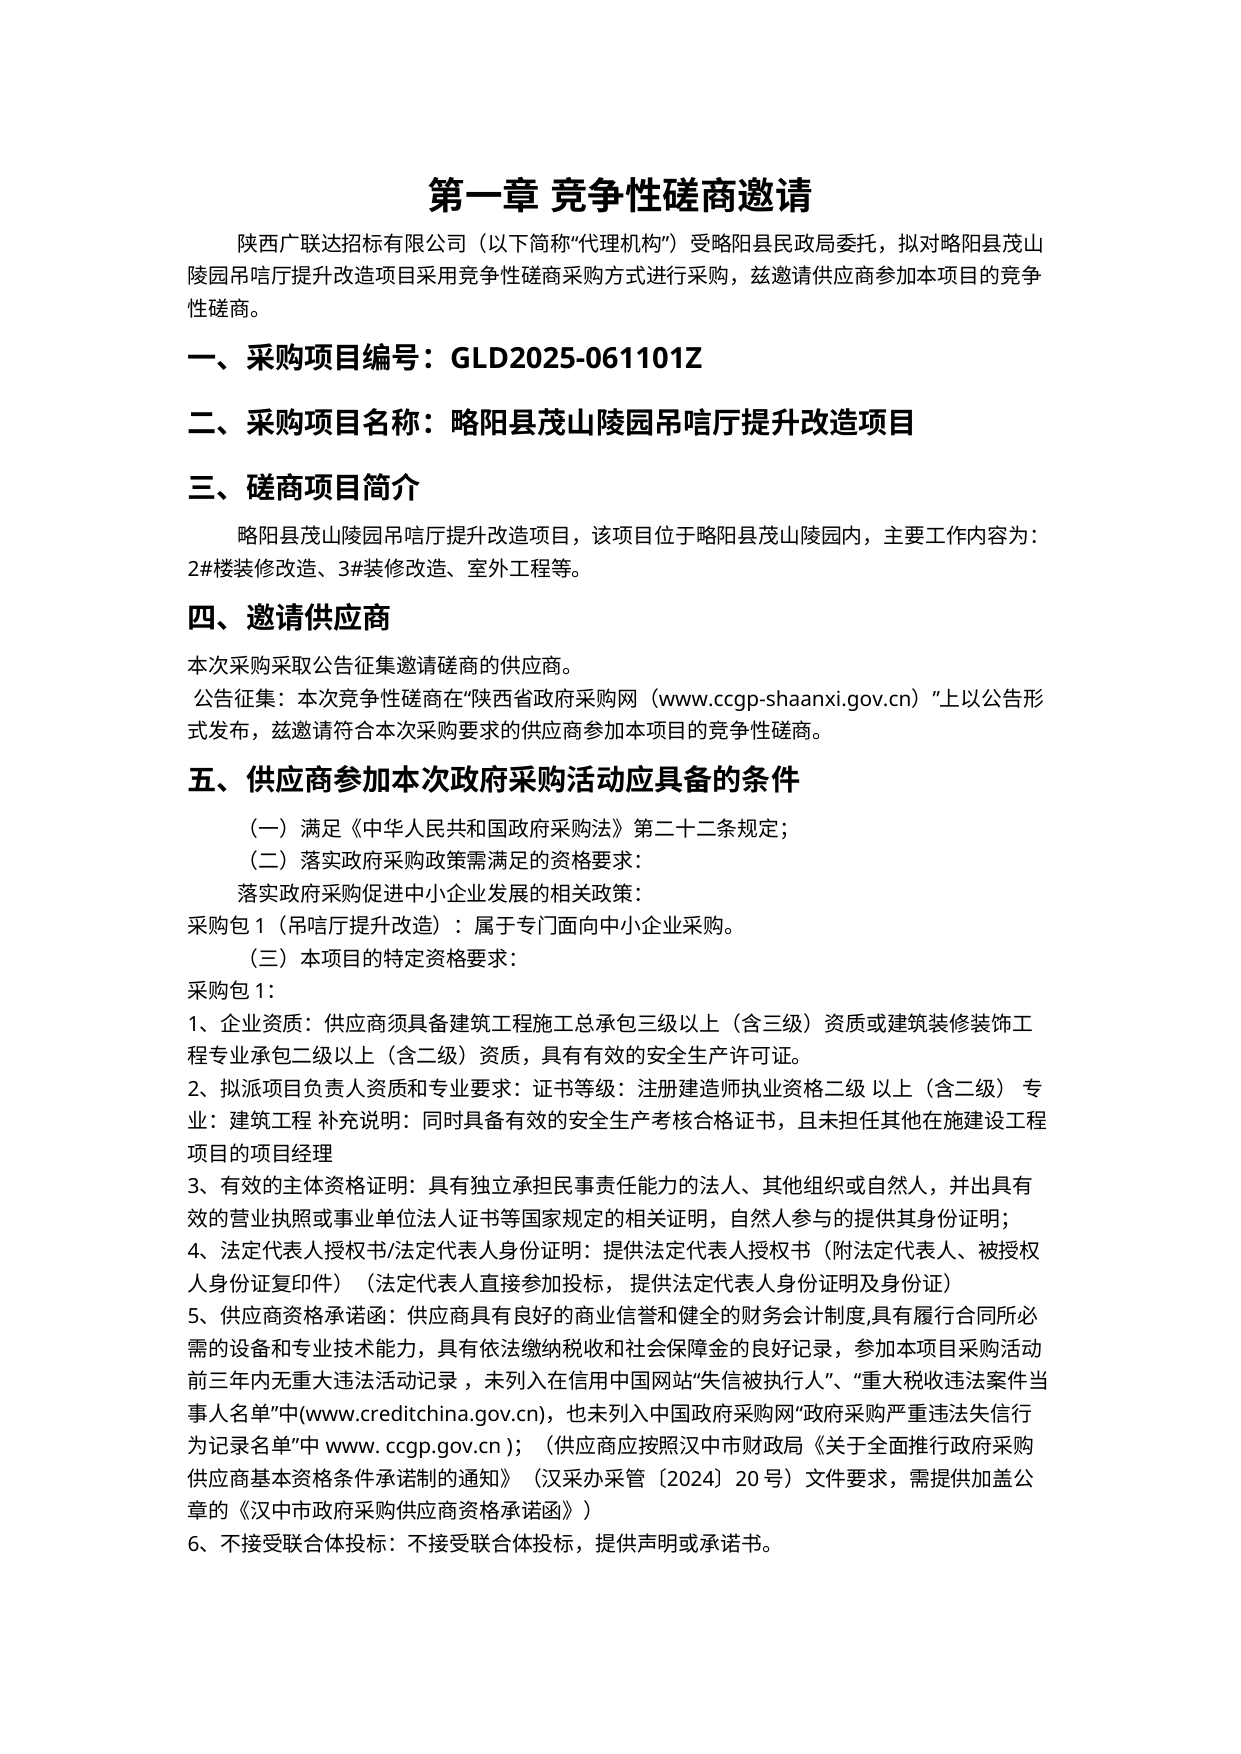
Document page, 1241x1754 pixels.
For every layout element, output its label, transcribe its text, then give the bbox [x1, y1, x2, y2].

text 采购包1： [187, 974, 1053, 1007]
text 公告征集：本次竞争性磋商在“陕西省政府采购网（www.ccgp-shaanxi.gov.cn）”上以公告形式发布，兹邀请符合本次采购要求的供应商参加本项目的竞争性磋商。 [187, 682, 1053, 747]
text 五、供应商参加本次政府采购活动应具备的条件 [187, 747, 1053, 812]
text 一、采购项目编号：GLD2025-061101Z [187, 324, 1053, 389]
text 第一章 竞争性磋商邀请 [187, 162, 1053, 227]
text 本次采购采取公告征集邀请磋商的供应商。 [187, 649, 1053, 682]
text 四、邀请供应商 [187, 584, 1053, 649]
text 陕西广联达招标有限公司（以下简称“代理机构”）受略阳县民政局委托，拟对略阳县茂山陵园吊唁厅提升改造项目采用竞争性磋商采购方式进行采购，兹邀请供应商参加本项目的竞争性磋商。 [187, 227, 1053, 324]
text 6、不接受联合体投标：不接受联合体投标，提供声明或承诺书。 [187, 1527, 1053, 1559]
text 2、拟派项目负责人资质和专业要求：证书等级：注册建造师执业资格二级 以上（含二级） 专业：建筑工程 补充说明：同时具备有效的安全生产考核合格证书，且未担任其他在施建设工程项目的项目经理 [187, 1072, 1053, 1169]
text （一）满足《中华人民共和国政府采购法》第二十二条规定； [187, 812, 1053, 844]
text 3、有效的主体资格证明：具有独立承担民事责任能力的法人、其他组织或自然人，并出具有效的营业执照或事业单位法人证书等国家规定的相关证明，自然人参与的提供其身份证明； [187, 1169, 1053, 1234]
text （三）本项目的特定资格要求： [187, 942, 1053, 974]
text 三、磋商项目简介 [187, 454, 1053, 519]
text 略阳县茂山陵园吊唁厅提升改造项目，该项目位于略阳县茂山陵园内，主要工作内容为：2#楼装修改造、3#装修改造、室外工程等。 [187, 519, 1053, 584]
text （二）落实政府采购政策需满足的资格要求： [187, 844, 1053, 877]
text 二、采购项目名称：略阳县茂山陵园吊唁厅提升改造项目 [187, 389, 1053, 454]
text 采购包1（吊唁厅提升改造）：属于专门面向中小企业采购。 [187, 909, 1053, 942]
text 5、供应商资格承诺函：供应商具有良好的商业信誉和健全的财务会计制度,具有履行合同所必需的设备和专业技术能力，具有依法缴纳税收和社会保障金的良好记录，参加本项目采购活动前三年内无重大违法活动记录 ，未列入在信用中国网站“失信被执行人”、“重大税收违法案件当事人名单”中(www.creditchina.gov.cn)，也未列入中国政府采购网“政府采购严重违法失信行为记录名单”中 www. ccgp.gov.cn )；（供应商应按照汉中市财政局《关于全面推行政府采购供应商基本资格条件承诺制的通知》（汉采办采管〔2024〕20号）文件要求，需提供加盖公章的《汉中市政府采购供应商资格承诺函》） [187, 1299, 1053, 1527]
text 1、企业资质：供应商须具备建筑工程施工总承包三级以上（含三级）资质或建筑装修装饰工程专业承包二级以上（含二级）资质，具有有效的安全生产许可证。 [187, 1007, 1053, 1072]
text 落实政府采购促进中小企业发展的相关政策： [187, 877, 1053, 909]
text 4、法定代表人授权书/法定代表人身份证明：提供法定代表人授权书（附法定代表人、被授权人身份证复印件）（法定代表人直接参加投标， 提供法定代表人身份证明及身份证） [187, 1234, 1053, 1299]
